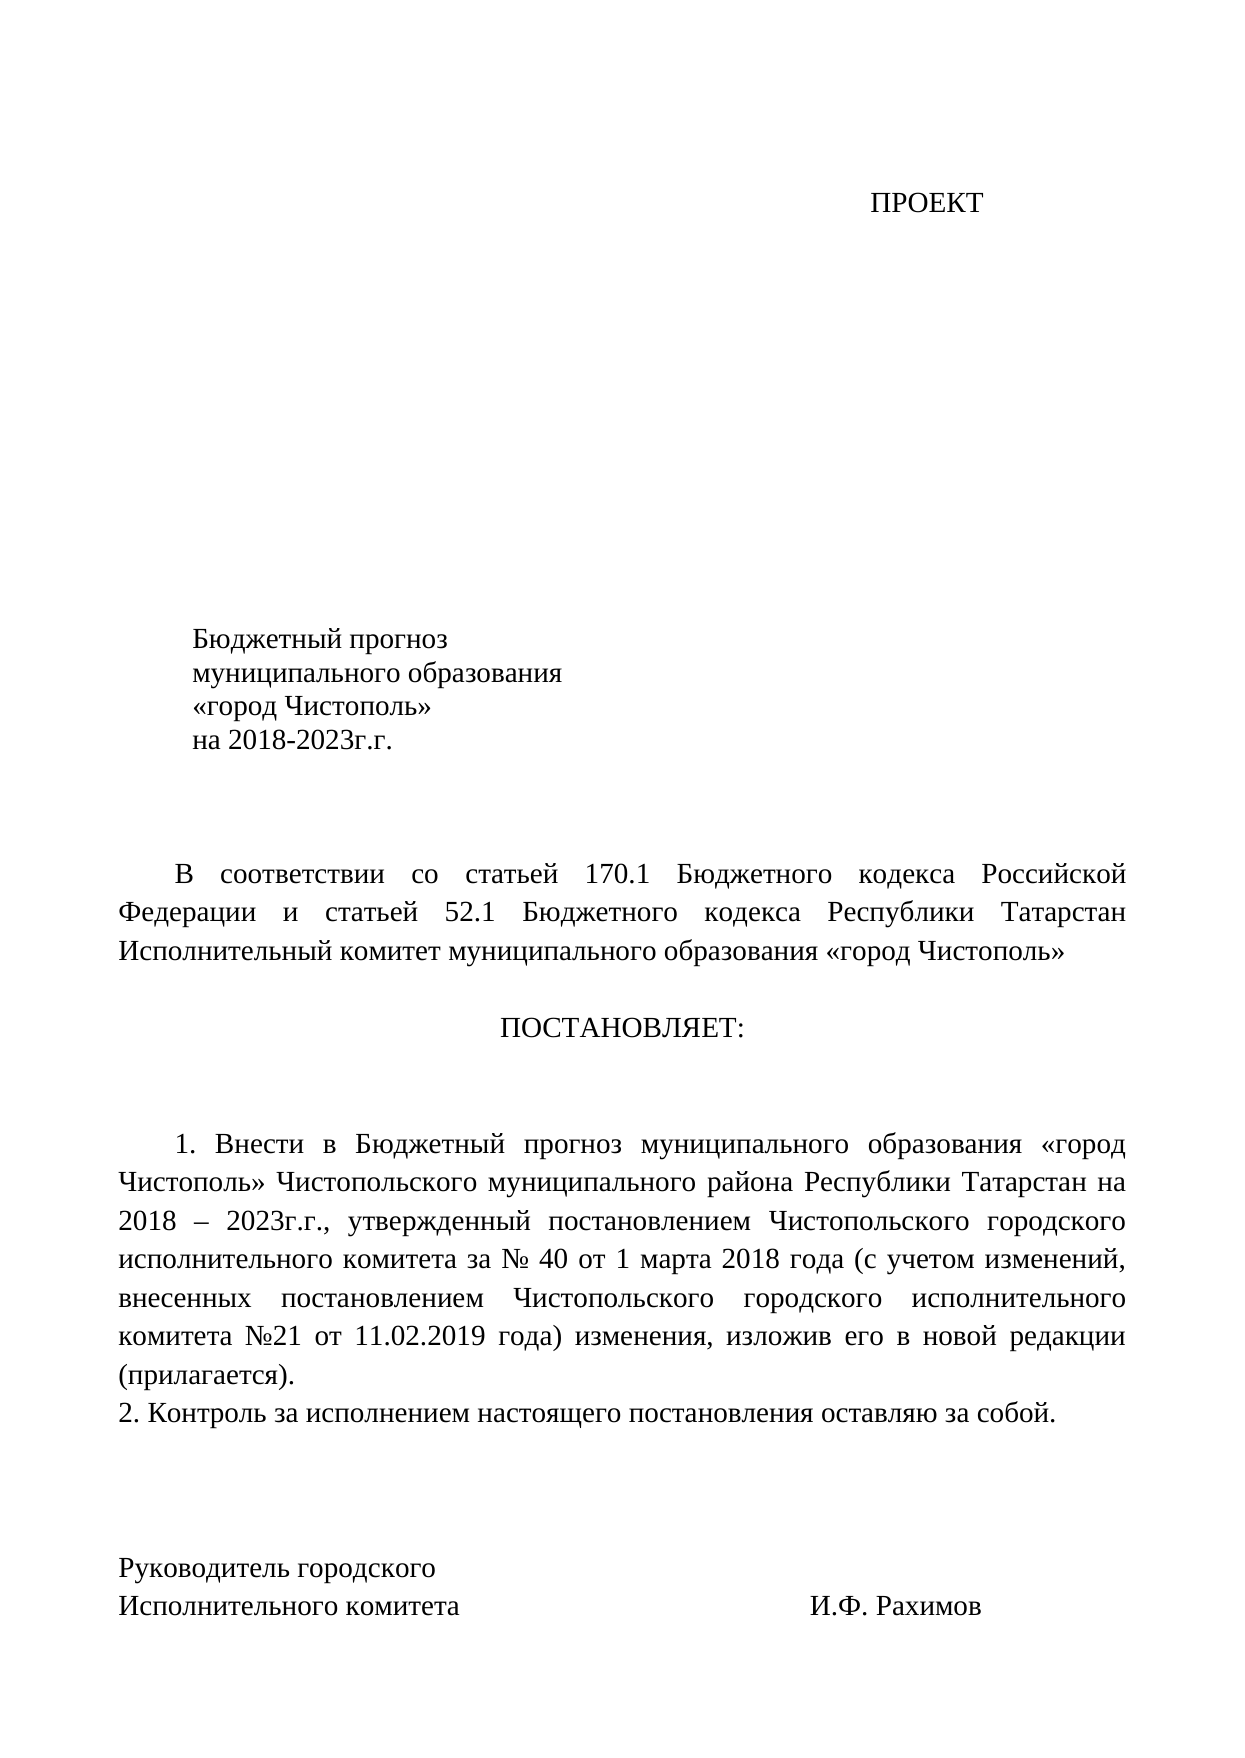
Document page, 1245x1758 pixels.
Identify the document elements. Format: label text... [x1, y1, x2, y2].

text на 2018-2023г.г. [118, 722, 1112, 755]
subtitle Исполнительного комитета И.Ф. Рахимов [118, 1588, 1127, 1622]
text В соответствии со статьей 170.1 Бюджетного кодекса Российской Федерации и статьей 52.1 Бюджетного кодекса Республики Татарстан Исполнительный комитет муниципального образования «город Чистополь» [118, 856, 1127, 967]
text 1. Внести в Бюджетный прогноз муниципального образования «город Чистополь» Чистопольского муниципального района Республики Татарстан на 2018 – 2023г.г., утвержденный постановлением Чистопольского городского исполнительного комитета за № 40 от 1 марта 2018 года (с учетом изменений, внесенных постановлением Чистопольского городского исполнительного комитета №21 от 11.02.2019 года) изменения, изложив его в новой редакции (прилагается). [118, 1126, 1127, 1391]
text «город Чистополь» [118, 688, 1112, 722]
text 2. Контроль за исполнением настоящего постановления оставляю за собой. [118, 1396, 1127, 1429]
text Руководитель городского [118, 1550, 1127, 1583]
text муниципального образования [118, 655, 1112, 688]
text ПРОЕКТ [118, 185, 1112, 219]
text Бюджетный прогноз [118, 621, 1112, 655]
text ПОСТАНОВЛЯЕТ: [118, 1010, 1127, 1044]
